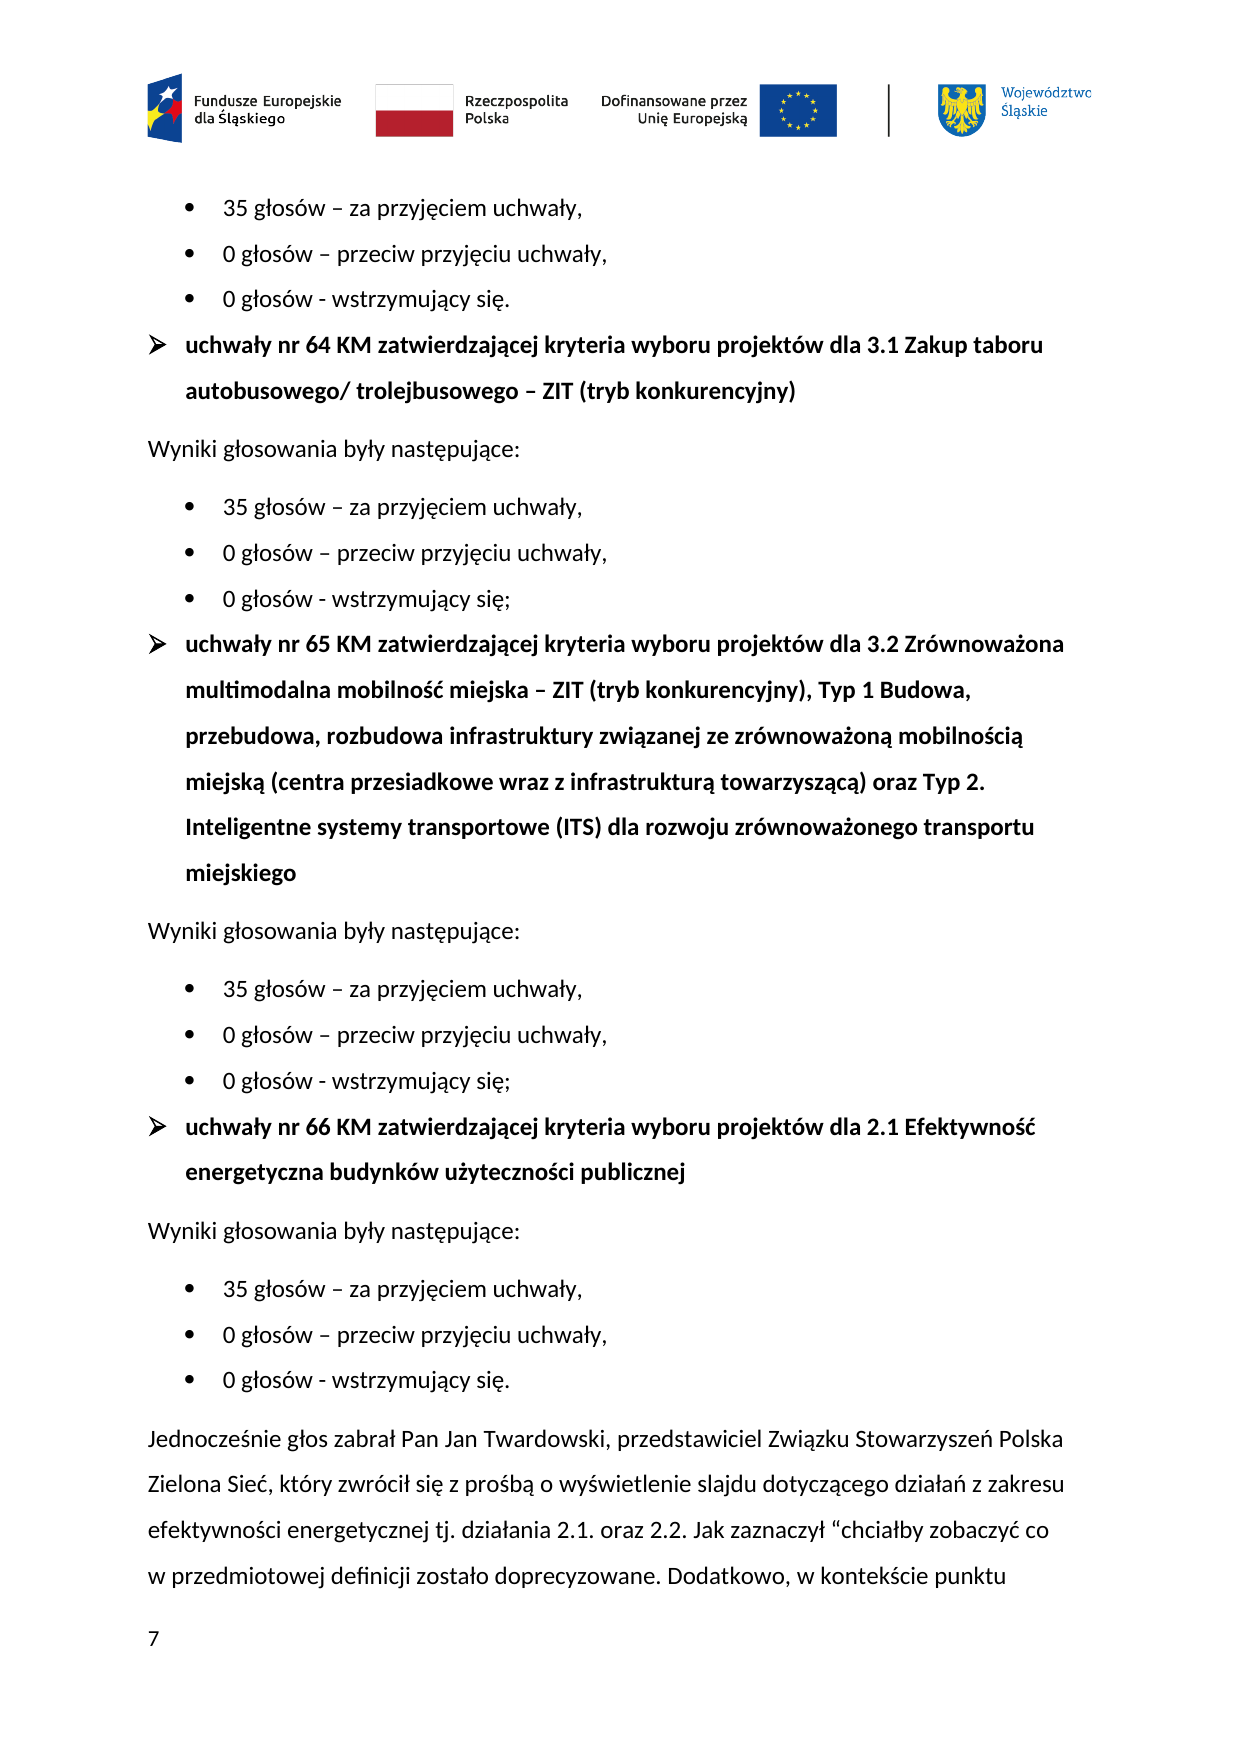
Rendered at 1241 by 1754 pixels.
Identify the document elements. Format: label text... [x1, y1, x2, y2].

text Wyniki głosowania były następujące: [148, 1215, 1093, 1245]
list 0 głosów – przeciw przyjęciu uchwały, [185, 1319, 1093, 1349]
list 0 głosów – przeciw przyjęciu uchwały, [185, 537, 1093, 568]
list 35 głosów – za przyjęciem uchwały, [185, 192, 1093, 222]
text Wyniki głosowania były następujące: [148, 915, 1093, 946]
list uchwały nr 65 KM zatwierdzającej kryteria wyboru projektów dla 3.2 Zrównoważona multimodalna mobilność miejska – ZIT (tryb konkurencyjny), Typ 1 Budowa, przebudowa, rozbudowa infrastruktury związanej ze zrównoważoną mobilnością miejską (centra przesiadkowe wraz z infrastrukturą towarzyszącą) oraz Typ 2. Inteligentne systemy transportowe (ITS) dla rozwoju zrównoważonego transportu miejskiego [148, 628, 1093, 888]
text Wyniki głosowania były następujące: [148, 433, 1093, 464]
list uchwały nr 66 KM zatwierdzającej kryteria wyboru projektów dla 2.1 Efektywność energetyczna budynków użyteczności publicznej [148, 1111, 1093, 1187]
picture [147, 73, 1092, 143]
list 0 głosów – przeciw przyjęciu uchwały, [185, 1019, 1093, 1050]
list uchwały nr 64 KM zatwierdzającej kryteria wyboru projektów dla 3.1 Zakup taboru autobusowego/ trolejbusowego – ZIT (tryb konkurencyjny) [148, 329, 1093, 405]
list 0 głosów - wstrzymujący się; [185, 1065, 1093, 1096]
list 0 głosów – przeciw przyjęciu uchwały, [185, 238, 1093, 268]
list 35 głosów – za przyjęciem uchwały, [185, 491, 1093, 522]
list 35 głosów – za przyjęciem uchwały, [185, 1273, 1093, 1303]
list 0 głosów - wstrzymujący się. [185, 283, 1093, 314]
list 35 głosów – za przyjęciem uchwały, [185, 974, 1093, 1004]
list 0 głosów - wstrzymujący się; [185, 583, 1093, 613]
list 0 głosów - wstrzymujący się. [185, 1364, 1093, 1395]
